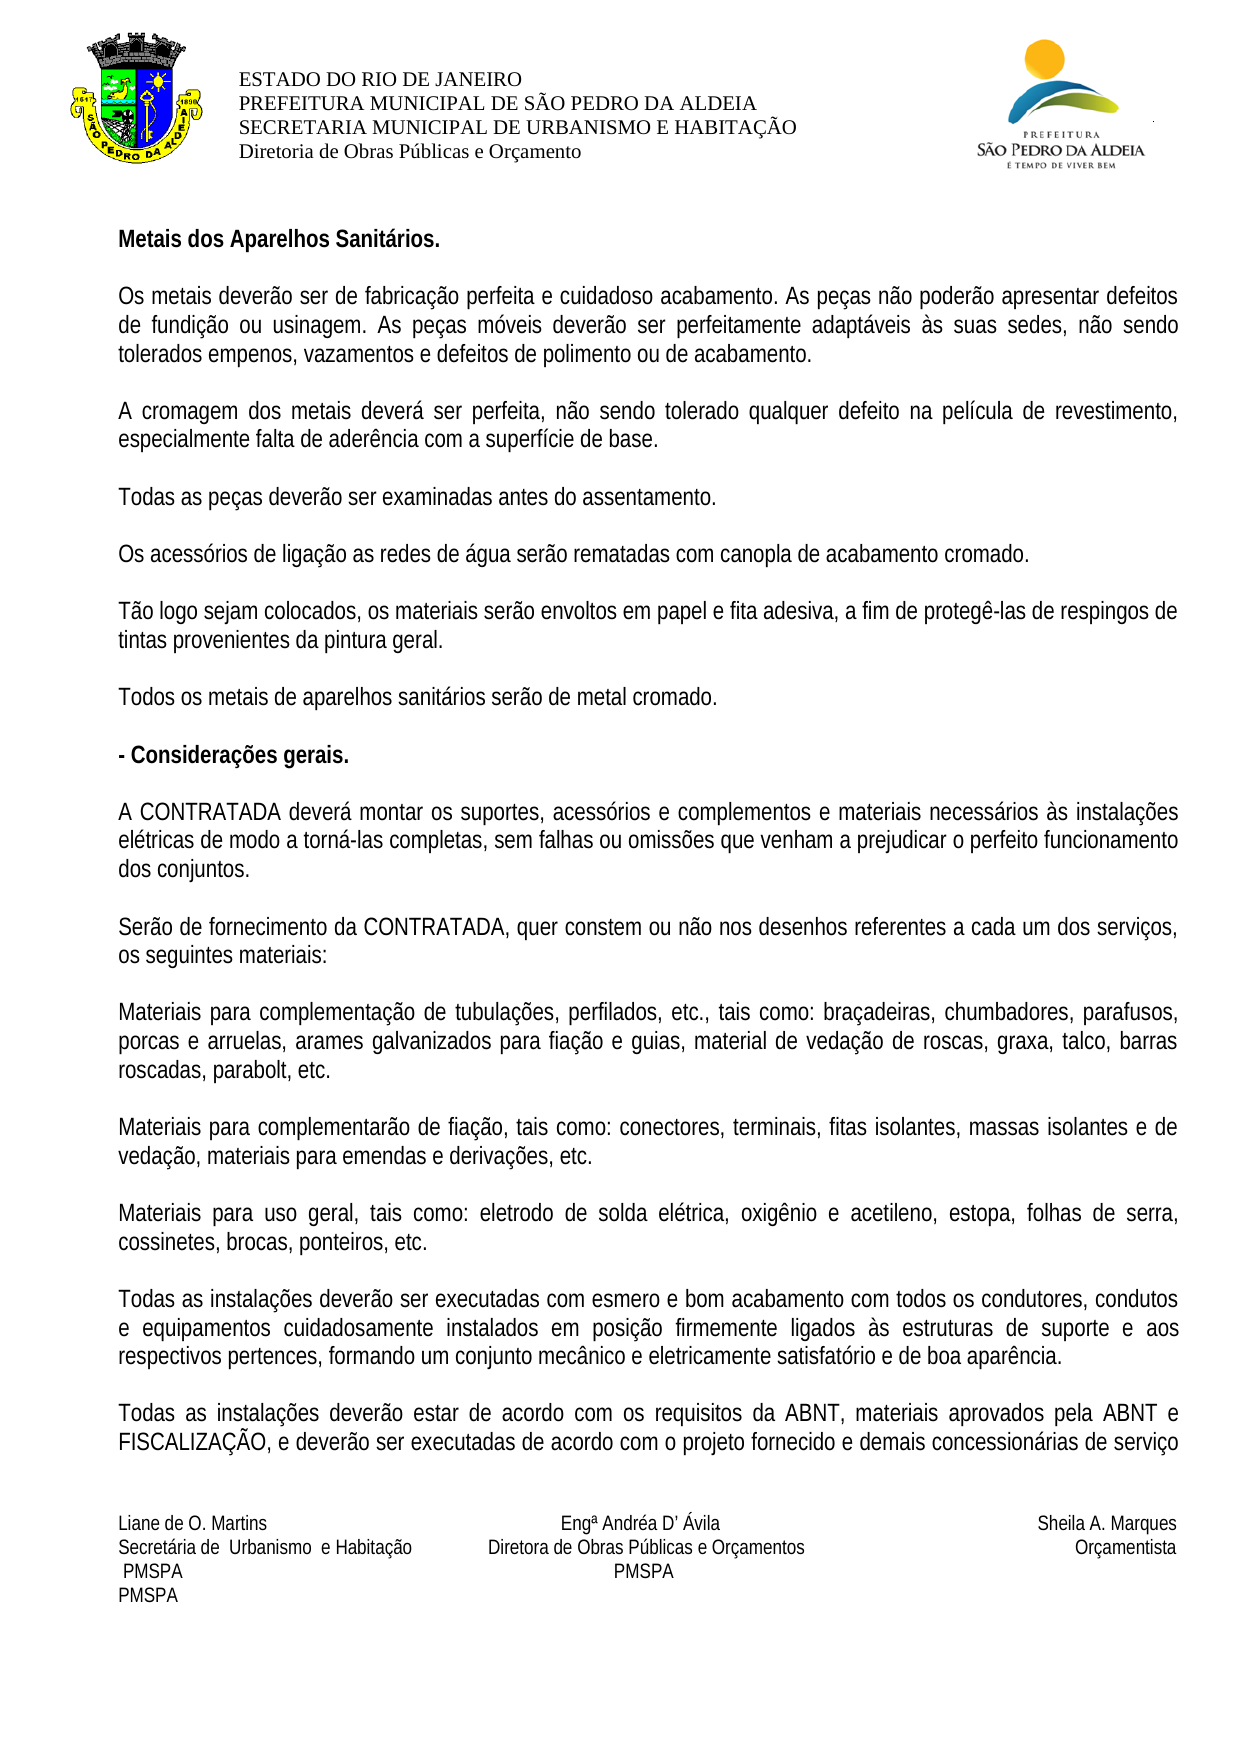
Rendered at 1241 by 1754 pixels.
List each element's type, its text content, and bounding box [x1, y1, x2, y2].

text Materiais para complementação de tubulações, perfilados, etc., tais como: braçadeiras, chumbadores, parafusos, porcas e arruelas, arames galvanizados para fiação e guias, material de vedação de roscas, graxa, talco, barras roscadas, parabolt, etc. [118, 997, 1181, 1083]
text Os acessórios de ligação as redes de água serão rematadas com canopla de acabamento cromado. [118, 539, 1181, 568]
text Metais dos Aparelhos Sanitários. [118, 224, 1181, 253]
picture [63, 28, 206, 165]
text Todas as peças deverão ser examinadas antes do assentamento. [118, 482, 1181, 510]
text Serão de fornecimento da CONTRATADA, quer constem ou não nos desenhos referentes a cada um dos serviços, os seguintes materiais: [118, 911, 1181, 969]
text Todos os metais de aparelhos sanitários serão de metal cromado. [118, 682, 1181, 711]
text A CONTRATADA deverá montar os suportes, acessórios e complementos e materiais necessários às instalações elétricas de modo a torná-las completas, sem falhas ou omissões que venham a prejudicar o perfeito funcionamento dos conjuntos. [118, 797, 1181, 883]
text Os metais deverão ser de fabricação perfeita e cuidadoso acabamento. As peças não poderão apresentar defeitos de fundição ou usinagem. As peças móveis deverão ser perfeitamente adaptáveis às suas sedes, não sendo tolerados empenos, vazamentos e defeitos de polimento ou de acabamento. [118, 281, 1181, 367]
text Tão logo sejam colocados, os materiais serão envoltos em papel e fita adesiva, a fim de protegê-las de respingos de tintas provenientes da pintura geral. [118, 596, 1181, 654]
picture [972, 31, 1164, 171]
text A cromagem dos metais deverá ser perfeita, não sendo tolerado qualquer defeito na película de revestimento, especialmente falta de aderência com a superfície de base. [118, 396, 1181, 453]
text - Considerações gerais. [118, 739, 1181, 768]
text Materiais para uso geral, tais como: eletrodo de solda elétrica, oxigênio e acetileno, estopa, folhas de serra, cossinetes, brocas, ponteiros, etc. [118, 1198, 1181, 1255]
text Materiais para complementarão de fiação, tais como: conectores, terminais, fitas isolantes, massas isolantes e de vedação, materiais para emendas e derivações, etc. [118, 1112, 1181, 1169]
text Todas as instalações deverão ser executadas com esmero e bom acabamento com todos os condutores, condutos e equipamentos cuidadosamente instalados em posição firmemente ligados às estruturas de suporte e aos respectivos pertences, formando um conjunto mecânico e eletricamente satisfatório e de boa aparência. [118, 1284, 1181, 1370]
